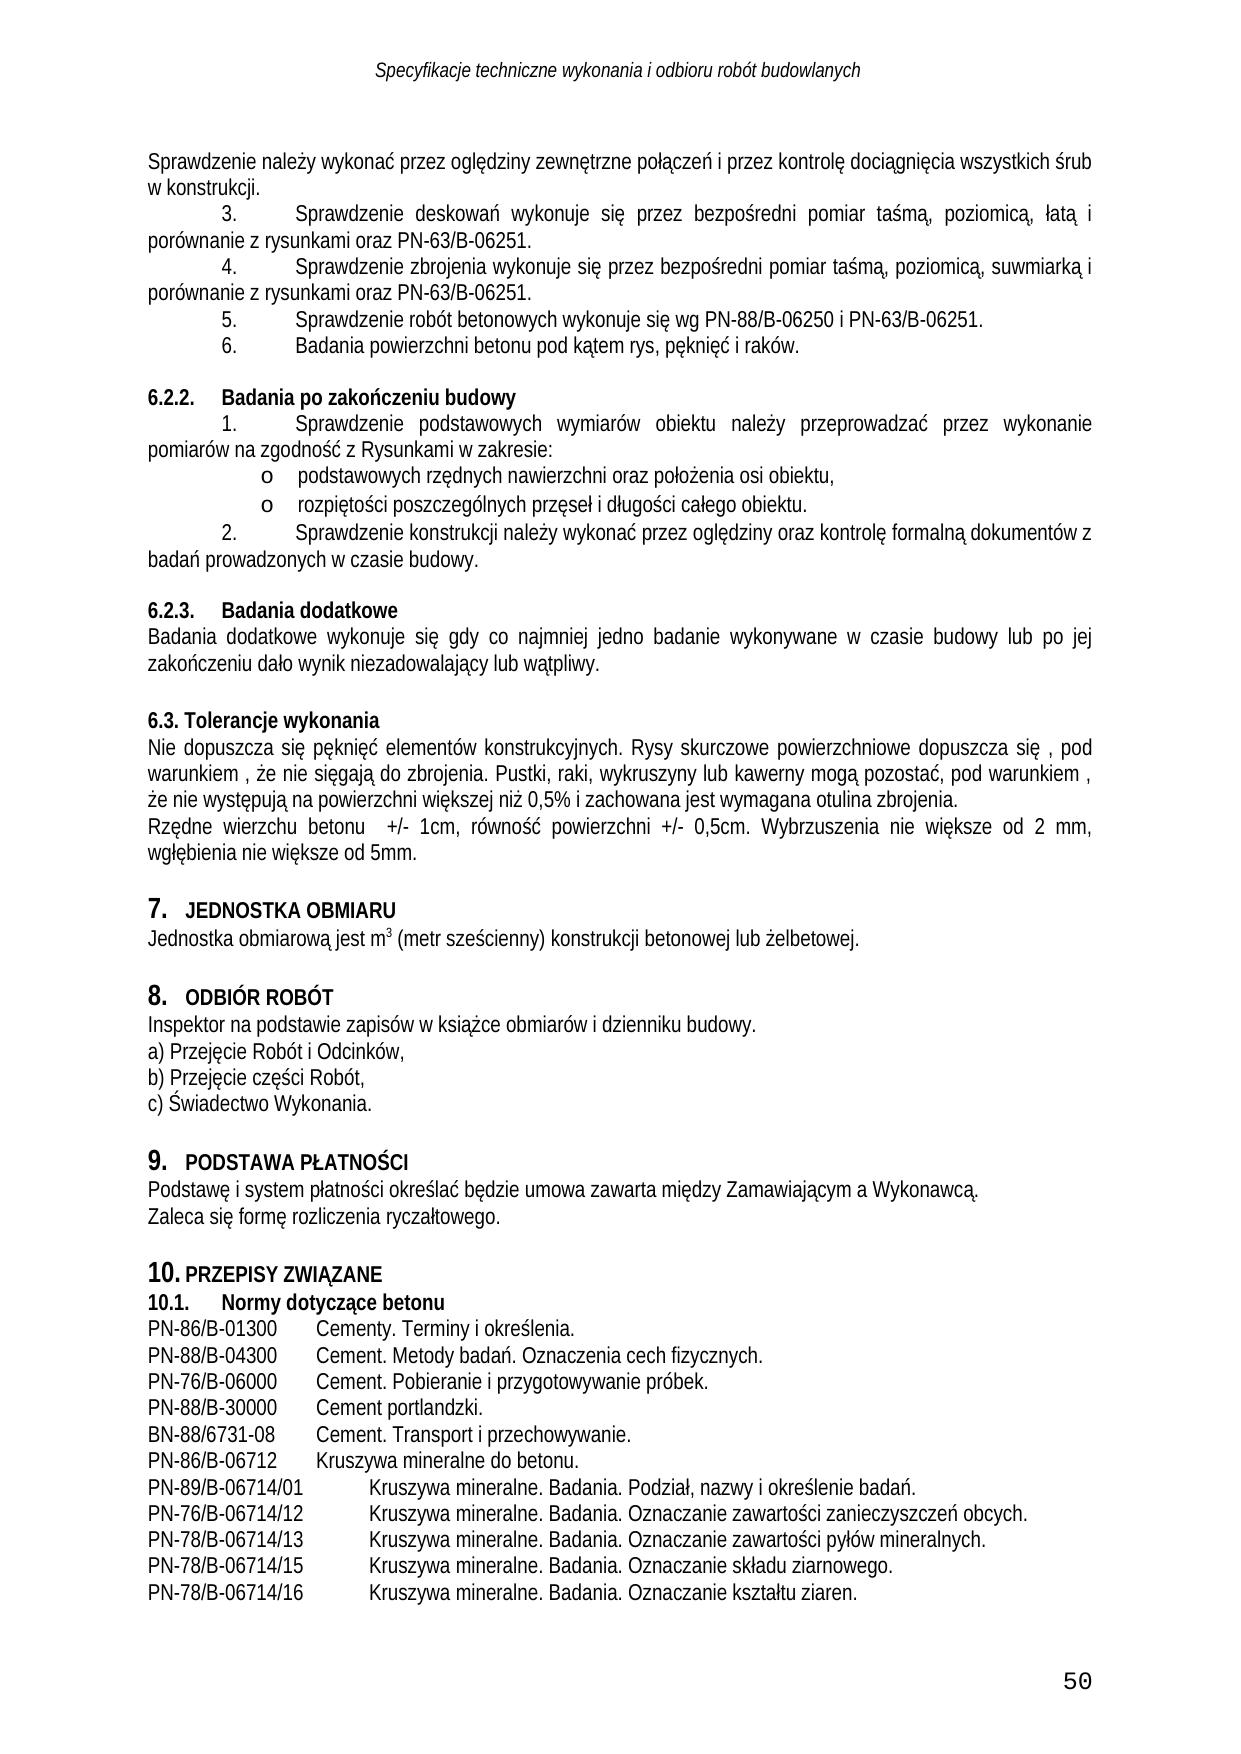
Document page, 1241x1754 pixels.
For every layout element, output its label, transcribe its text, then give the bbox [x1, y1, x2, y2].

text Rzędne wierzchu betonu +/- 1cm, równość powierzchni +/- 0,5cm. Wybrzuszenia nie większe od 2 mm, wgłębienia nie większe od 5mm. [148, 813, 1093, 865]
text 5. Sprawdzenie robót betonowych wykonuje się wg PN-88/B-06250 i PN-63/B-06251. [148, 306, 1093, 332]
text b) Przejęcie części Robót, [148, 1064, 1093, 1090]
text a) Przejęcie Robót i Odcinków, [148, 1038, 1093, 1064]
subtitle PODSTAWA PŁATNOŚCI [148, 1143, 1093, 1176]
list 2. Sprawdzenie konstrukcji należy wykonać przez oględziny oraz kontrolę formalną dokumentów z badań prowadzonych w czasie budowy. [148, 519, 1093, 572]
list podstawowych rzędnych nawierzchni oraz położenia osi obiektu, [260, 462, 1093, 491]
text 1. Sprawdzenie podstawowych wymiarów obiektu należy przeprowadzać przez wykonanie pomiarów na zgodność z Rysunkami w zakresie: [148, 410, 1093, 462]
text PN-86/B-06712 Kruszywa mineralne do betonu. [148, 1447, 1093, 1473]
text PN-88/B-04300 Cement. Metody badań. Oznaczenia cech fizycznych. [148, 1342, 1093, 1368]
text 3. Sprawdzenie deskowań wykonuje się przez bezpośredni pomiar taśmą, poziomicą, łatą i porównanie z rysunkami oraz PN-63/B-06251. [148, 200, 1093, 253]
list rozpiętości poszczególnych przęseł i długości całego obiektu. [260, 491, 1093, 519]
text Podstawę i system płatności określać będzie umowa zawarta między Zamawiającym a Wykonawcą. [148, 1176, 1093, 1203]
text PN-88/B-30000 Cement portlandzki. [148, 1394, 1093, 1421]
list JEDNOSTKA OBMIARU [148, 892, 1093, 925]
text PN-86/B-01300 Cementy. Terminy i określenia. [148, 1315, 1093, 1342]
text Badania dodatkowe wykonuje się gdy co najmniej jedno badanie wykonywane w czasie budowy lub po jej zakończeniu dało wynik niezadowalający lub wątpliwy. [148, 623, 1093, 676]
text Inspektor na podstawie zapisów w książce obmiarów i dzienniku budowy. [148, 1011, 1093, 1038]
text 4. Sprawdzenie zbrojenia wykonuje się przez bezpośredni pomiar taśmą, poziomicą, suwmiarką i porównanie z rysunkami oraz PN-63/B-06251. [148, 253, 1093, 306]
text 6.2.3. Badania dodatkowe [148, 597, 1093, 623]
text c) Świadectwo Wykonania. [148, 1090, 1093, 1117]
text PN-76/B-06714/12 Kruszywa mineralne. Badania. Oznaczanie zawartości zanieczyszczeń obcych. [148, 1500, 1093, 1526]
text 6.2.2. Badania po zakończeniu budowy [148, 383, 1093, 410]
text BN-88/6731-08 Cement. Transport i przechowywanie. [148, 1421, 1093, 1447]
text Zaleca się formę rozliczenia ryczałtowego. [148, 1203, 1093, 1229]
text PN-76/B-06000 Cement. Pobieranie i przygotowywanie próbek. [148, 1368, 1093, 1394]
list ODBIÓR ROBÓT [148, 978, 1093, 1011]
text Sprawdzenie należy wykonać przez oględziny zewnętrzne połączeń i przez kontrolę dociągnięcia wszystkich śrub w konstrukcji. [148, 148, 1093, 200]
text PN-78/B-06714/16 Kruszywa mineralne. Badania. Oznaczanie kształtu ziaren. [148, 1579, 1093, 1605]
text PN-78/B-06714/13 Kruszywa mineralne. Badania. Oznaczanie zawartości pyłów mineralnych. [148, 1526, 1093, 1552]
list PRZEPISY ZWIĄZANE [148, 1256, 1093, 1289]
text Nie dopuszcza się pęknięć elementów konstrukcyjnych. Rysy skurczowe powierzchniowe dopuszcza się , pod warunkiem , że nie sięgają do zbrojenia. Pustki, raki, wykruszyny lub kawerny mogą pozostać, pod warunkiem , że nie występują na powierzchni większej niż 0,5% i zachowana jest wymagana otulina zbrojenia. [148, 733, 1093, 813]
subtitle 10.1. Normy dotyczące betonu [148, 1289, 1093, 1315]
text Jednostka obmiarową jest m3 (metr sześcienny) konstrukcji betonowej lub żelbetowej. [148, 925, 1093, 951]
text 6. Badania powierzchni betonu pod kątem rys, pęknięć i raków. [148, 332, 1093, 358]
text PN-78/B-06714/15 Kruszywa mineralne. Badania. Oznaczanie składu ziarnowego. [148, 1552, 1093, 1579]
text PN-89/B-06714/01 Kruszywa mineralne. Badania. Podział, nazwy i określenie badań. [148, 1473, 1093, 1500]
text 6.3. Tolerancje wykonania [148, 707, 1093, 733]
